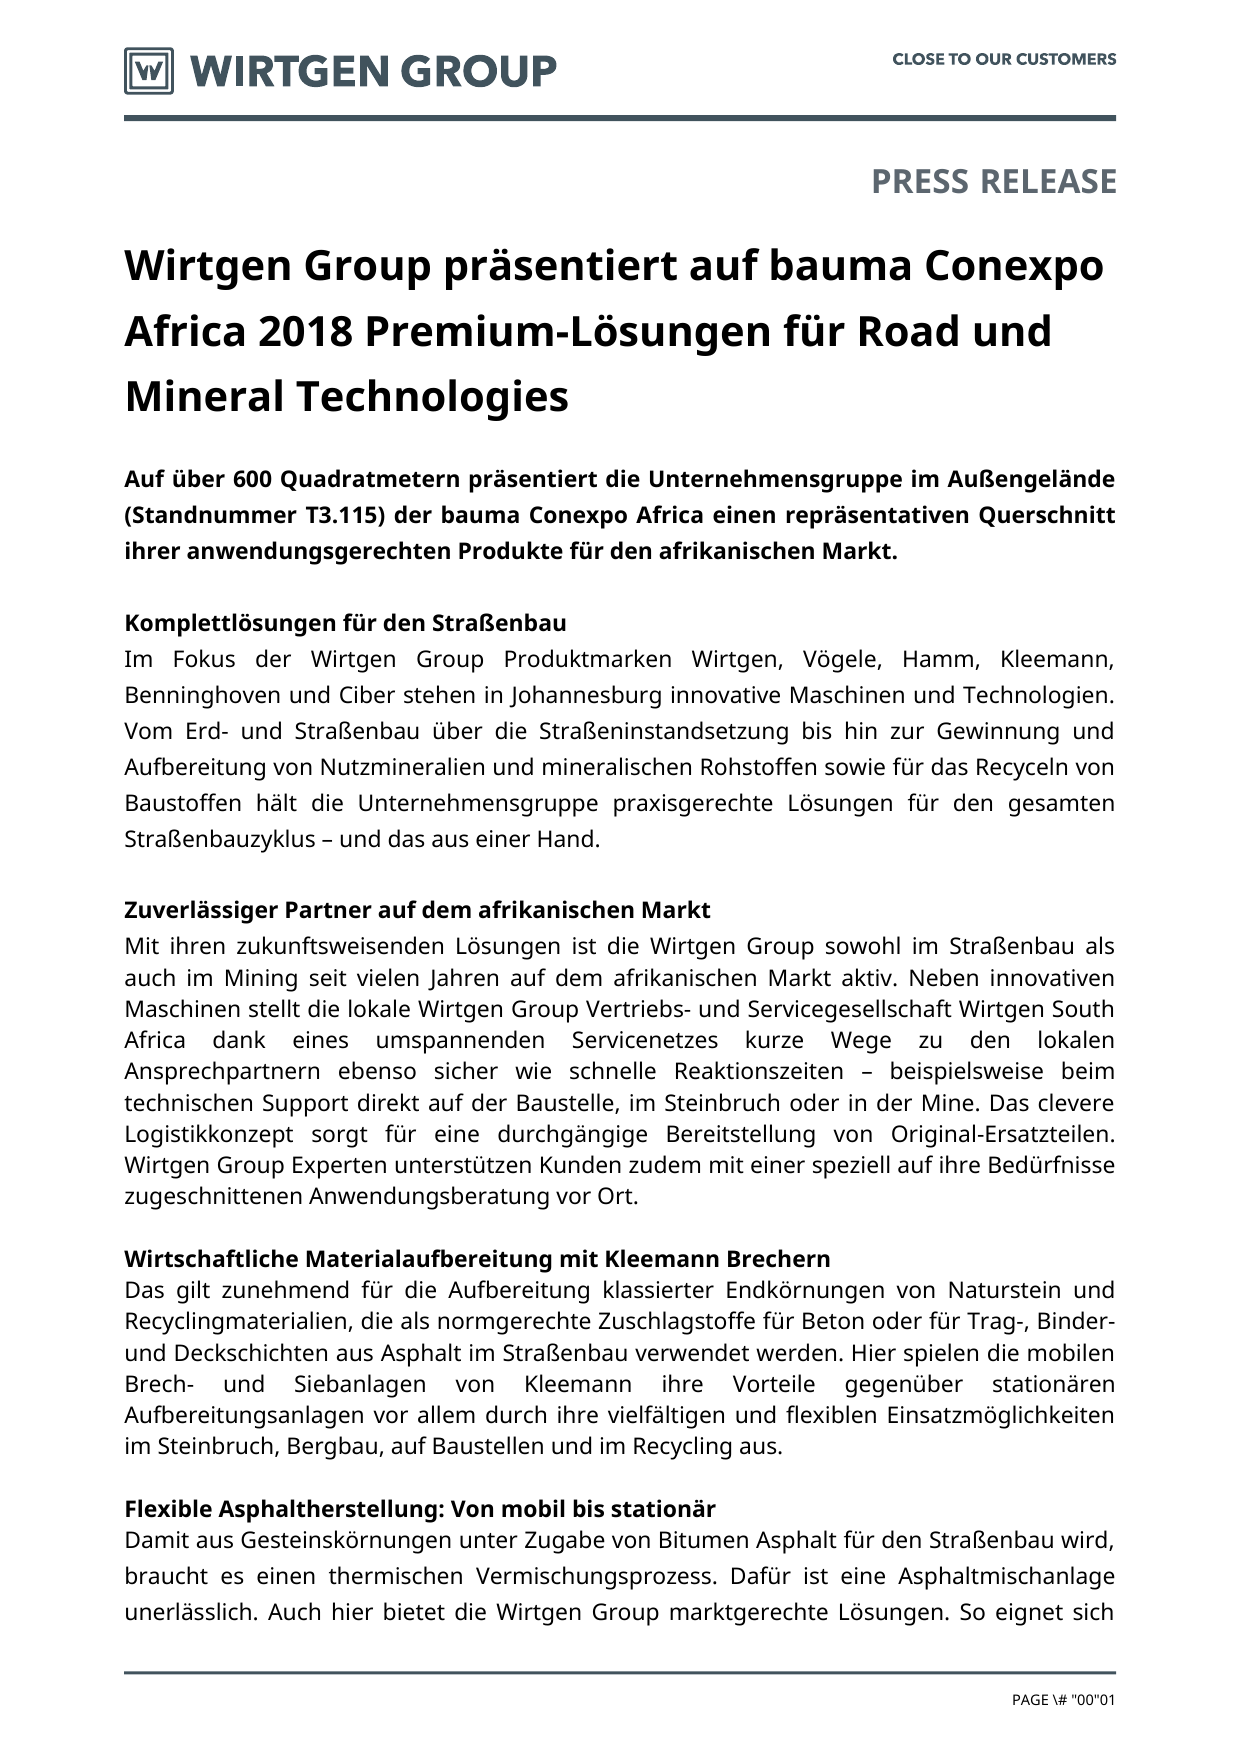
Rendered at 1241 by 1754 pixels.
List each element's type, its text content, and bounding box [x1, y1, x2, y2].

text Komplettlösungen für den Straßenbau [124, 607, 1116, 638]
text Das gilt zunehmend für die Aufbereitung klassierter Endkörnungen von Naturstein und Recyclingmaterialien, die als normgerechte Zuschlagstoffe für Beton oder für Trag-, Binder- und Deckschichten aus Asphalt im Straßenbau verwendet werden. Hier spielen die mobilen Brech- und Siebanlagen von Kleemann ihre Vorteile gegenüber stationären Aufbereitungsanlagen vor allem durch ihre vielfältigen und flexiblen Einsatzmöglichkeiten im Steinbruch, Bergbau, auf Baustellen und im Recycling aus. [124, 1274, 1116, 1462]
text Flexible Asphaltherstellung: Von mobil bis stationär [124, 1493, 1116, 1524]
text Im Fokus der Wirtgen Group Produktmarken Wirtgen, Vögele, Hamm, Kleemann, Benninghoven und Ciber stehen in Johannesburg innovative Maschinen und Technologien. Vom Erd- und Straßenbau über die Straßeninstandsetzung bis hin zur Gewinnung und Aufbereitung von Nutzmineralien und mineralischen Rohstoffen sowie für das Recyceln von Baustoffen hält die Unternehmensgruppe praxisgerechte Lösungen für den gesamten Straßenbauzyklus – und das aus einer Hand. [124, 643, 1116, 854]
subtitle Wirtgen Group präsentiert auf bauma Conexpo Africa 2018 Premium-Lösungen für Road und Mineral Technologies [124, 236, 1116, 423]
text Mit ihren zukunftsweisenden Lösungen ist die Wirtgen Group sowohl im Straßenbau als auch im Mining seit vielen Jahren auf dem afrikanischen Markt aktiv. Neben innovativen Maschinen stellt die lokale Wirtgen Group Vertriebs- und Servicegesellschaft Wirtgen South Africa dank eines umspannenden Servicenetzes kurze Wege zu den lokalen Ansprechpartnern ebenso sicher wie schnelle Reaktionszeiten – beispielsweise beim technischen Support direkt auf der Baustelle, im Steinbruch oder in der Mine. Das clevere Logistikkonzept sorgt für eine durchgängige Bereitstellung von Original-Ersatzteilen. Wirtgen Group Experten unterstützen Kunden zudem mit einer speziell auf ihre Bedürfnisse zugeschnittenen Anwendungsberatung vor Ort. [124, 930, 1116, 1212]
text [124, 1524, 1116, 1627]
text Zuverlässiger Partner auf dem afrikanischen Markt [124, 894, 1116, 926]
text Wirtschaftliche Materialaufbereitung mit Kleemann Brechern [124, 1243, 1116, 1274]
text Auf über 600 Quadratmetern präsentiert die Unternehmensgruppe im Außengelände (Standnummer T3.115) der bauma Conexpo Africa einen repräsentativen Querschnitt ihrer anwendungsgerechten Produkte für den afrikanischen Markt. [124, 463, 1116, 566]
